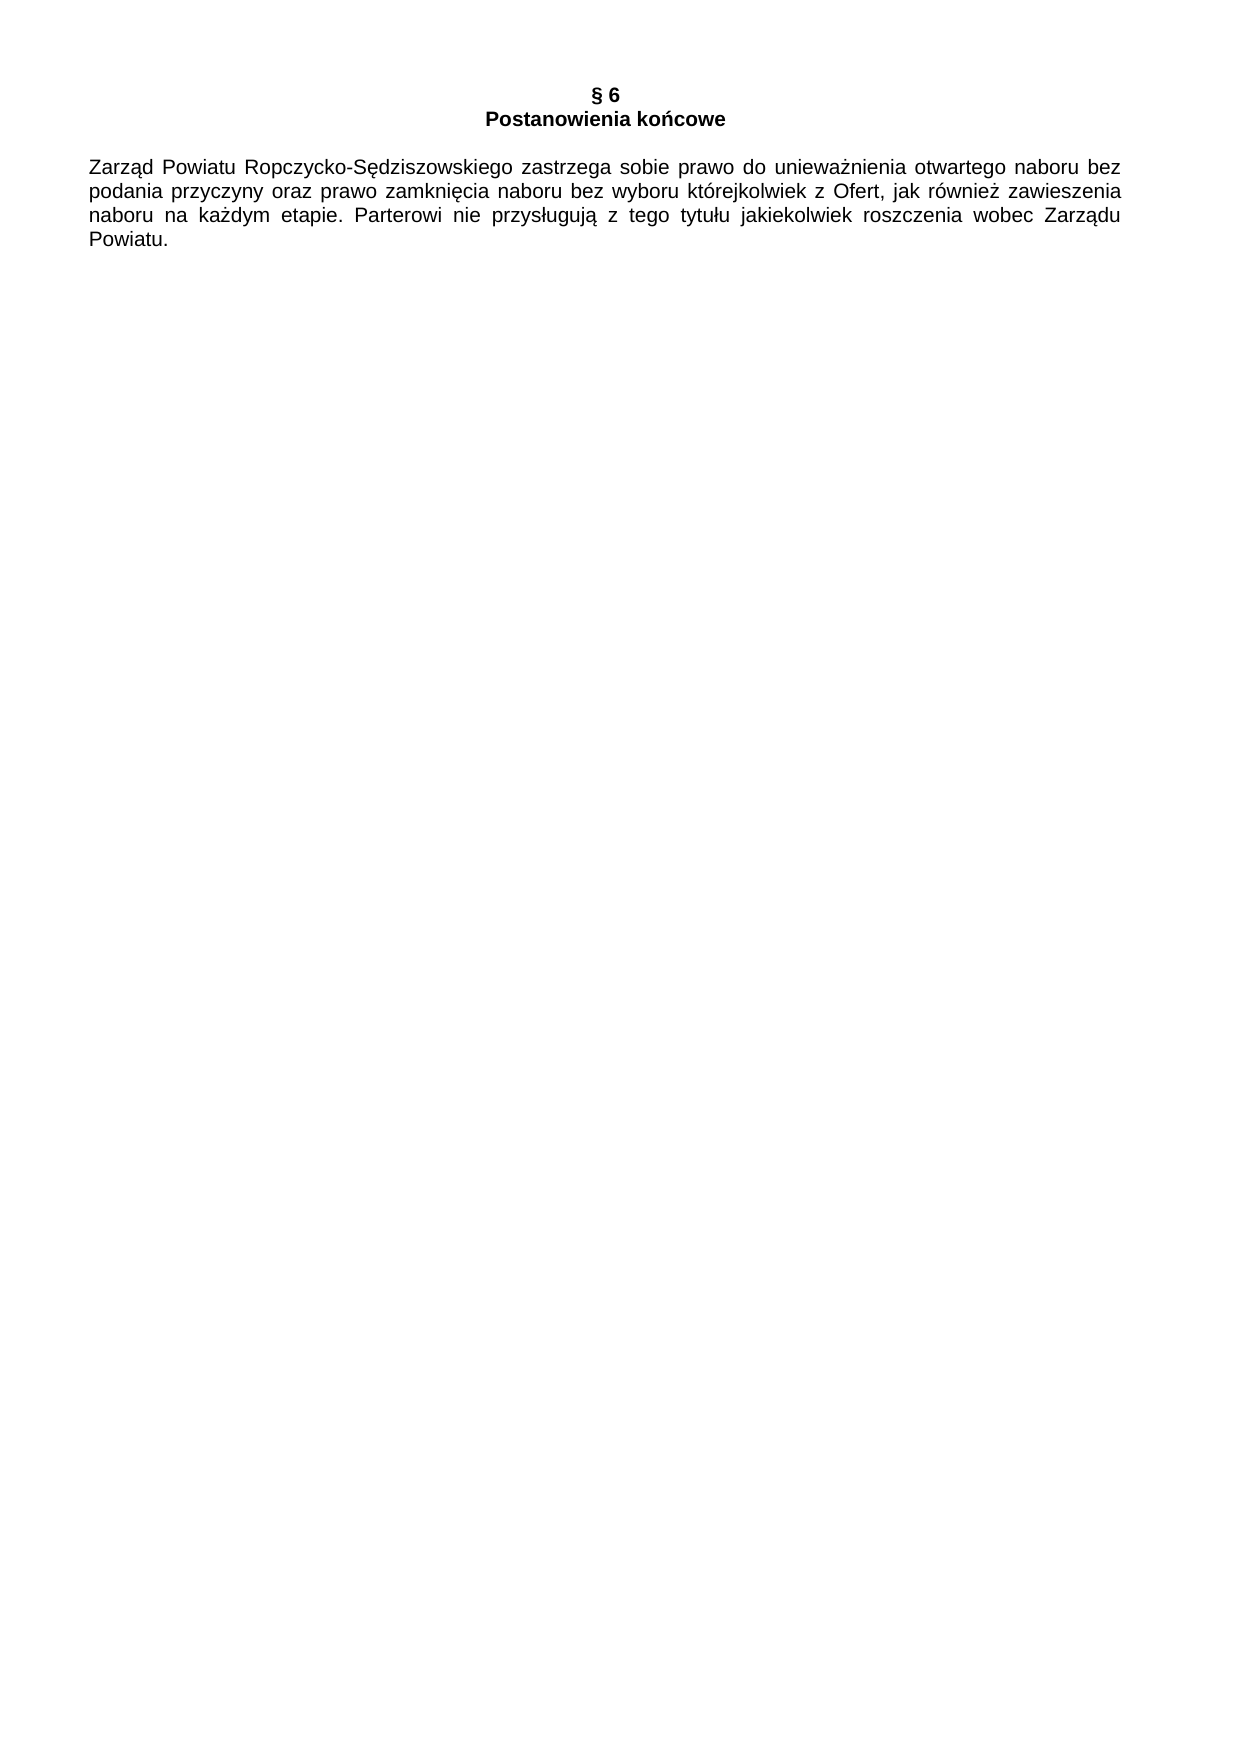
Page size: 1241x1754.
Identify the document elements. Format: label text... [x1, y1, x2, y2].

text Postanowienia końcowe [89, 107, 1122, 131]
text Zarząd Powiatu Ropczycko-Sędziszowskiego zastrzega sobie prawo do unieważnienia otwartego naboru bez podania przyczyny oraz prawo zamknięcia naboru bez wyboru którejkolwiek z Ofert, jak również zawieszenia naboru na każdym etapie. Parterowi nie przysługują z tego tytułu jakiekolwiek roszczenia wobec Zarządu Powiatu. [89, 155, 1122, 251]
text § 6 [89, 83, 1122, 107]
